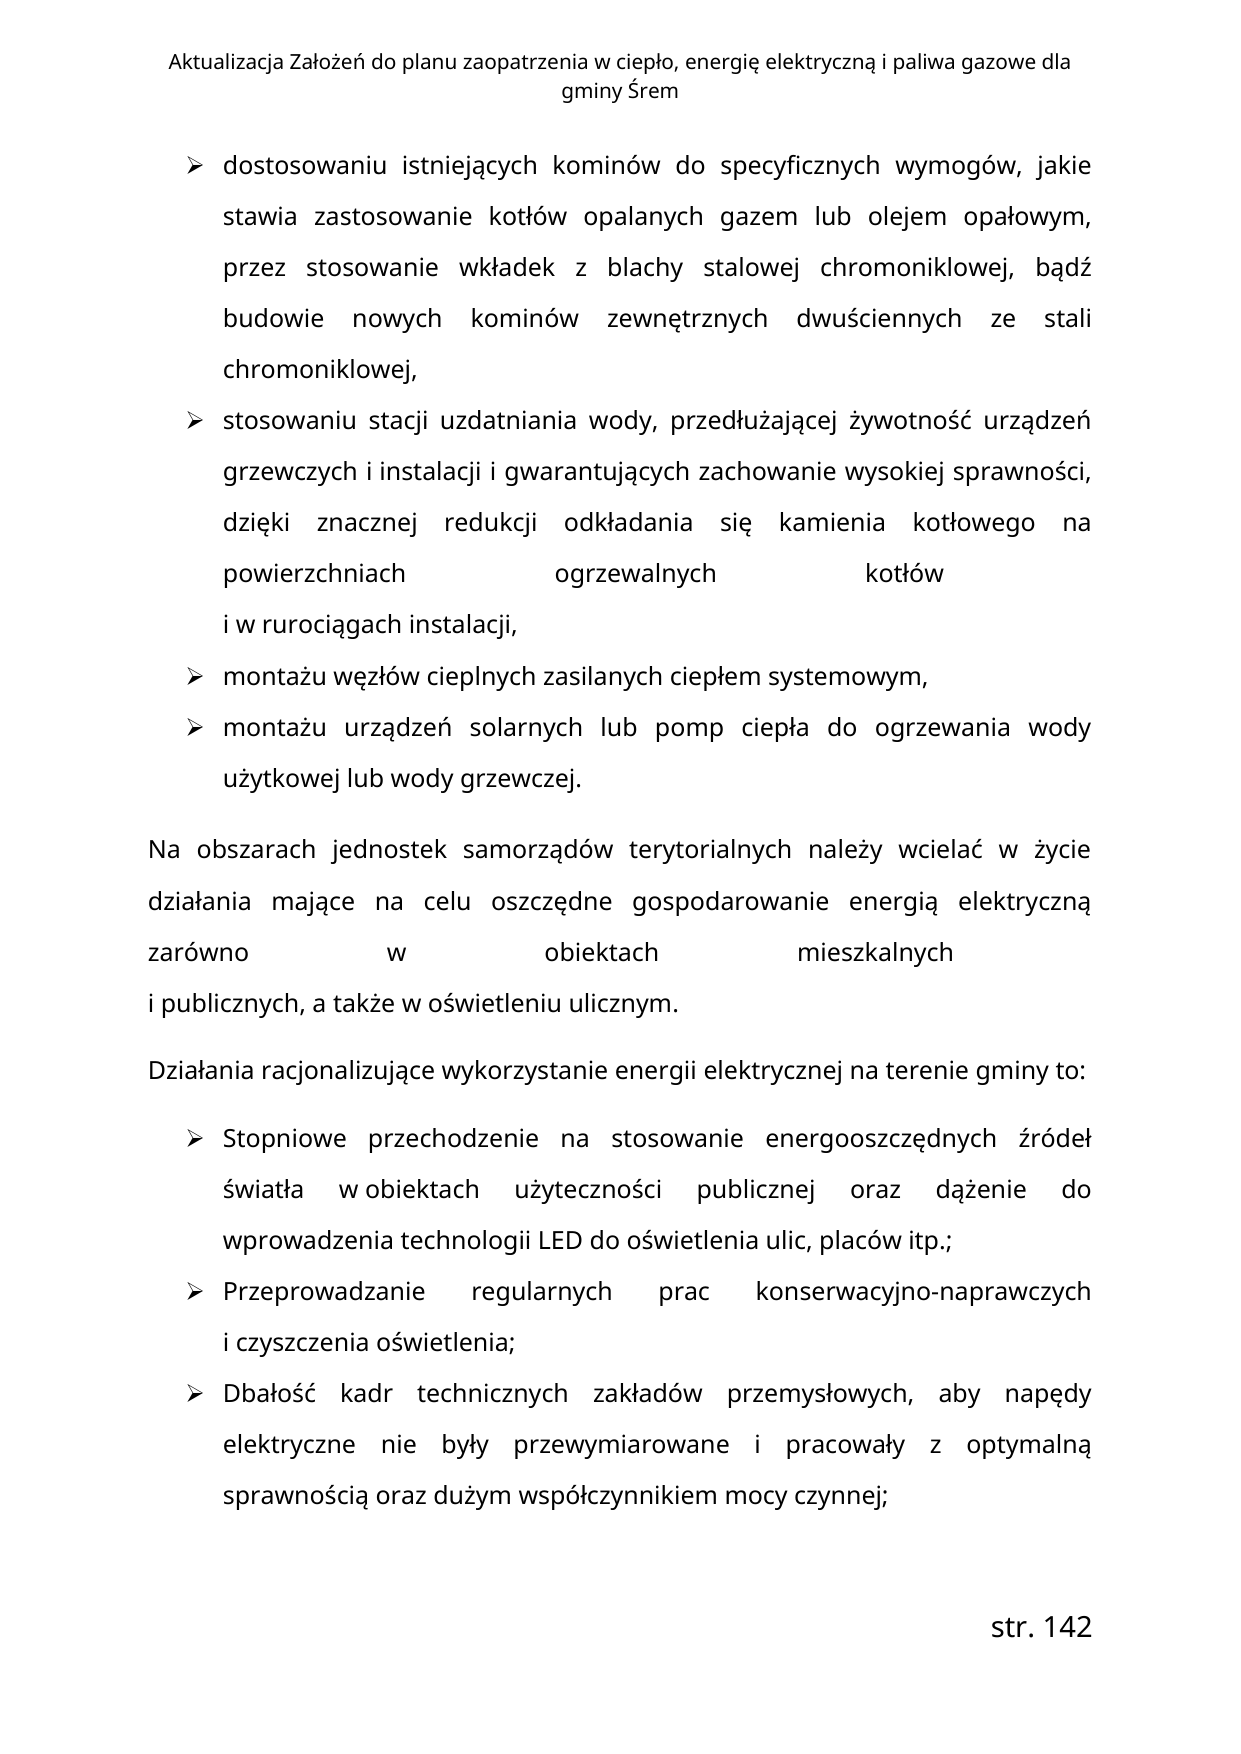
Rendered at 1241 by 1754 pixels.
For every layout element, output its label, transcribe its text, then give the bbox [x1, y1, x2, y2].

text Na obszarach jednostek samorządów terytorialnych należy wcielać w życie działania mające na celu oszczędne gospodarowanie energią elektryczną zarówno w obiektach mieszkalnych i publicznych, a także w oświetleniu ulicznym. [148, 832, 1092, 1019]
list montażu węzłów cieplnych zasilanych ciepłem systemowym, [185, 658, 1092, 692]
list stosowaniu stacji uzdatniania wody, przedłużającej żywotność urządzeń grzewczych i instalacji i gwarantujących zachowanie wysokiej sprawności, dzięki znacznej redukcji odkładania się kamienia kotłowego na powierzchniach ogrzewalnych kotłów i w rurociągach instalacji, [185, 403, 1092, 641]
list montażu urządzeń solarnych lub pomp ciepła do ogrzewania wody użytkowej lub wody grzewczej. [185, 709, 1092, 794]
list dostosowaniu istniejących kominów do specyficznych wymogów, jakie stawia zastosowanie kotłów opalanych gazem lub olejem opałowym, przez stosowanie wkładek z blachy stalowej chromoniklowej, bądź budowie nowych kominów zewnętrznych dwuściennych ze stali chromoniklowej, [185, 148, 1092, 386]
list Stopniowe przechodzenie na stosowanie energooszczędnych źródeł światła w obiektach użyteczności publicznej oraz dążenie do wprowadzenia technologii LED do oświetlenia ulic, placów itp.; [185, 1121, 1092, 1257]
list Dbałość kadr technicznych zakładów przemysłowych, aby napędy elektryczne nie były przewymiarowane i pracowały z optymalną sprawnością oraz dużym współczynnikiem mocy czynnej; [185, 1376, 1092, 1512]
list Przeprowadzanie regularnych prac konserwacyjno-naprawczych i czyszczenia oświetlenia; [185, 1274, 1092, 1359]
text Działania racjonalizujące wykorzystanie energii elektrycznej na terenie gminy to: [148, 1053, 1092, 1087]
